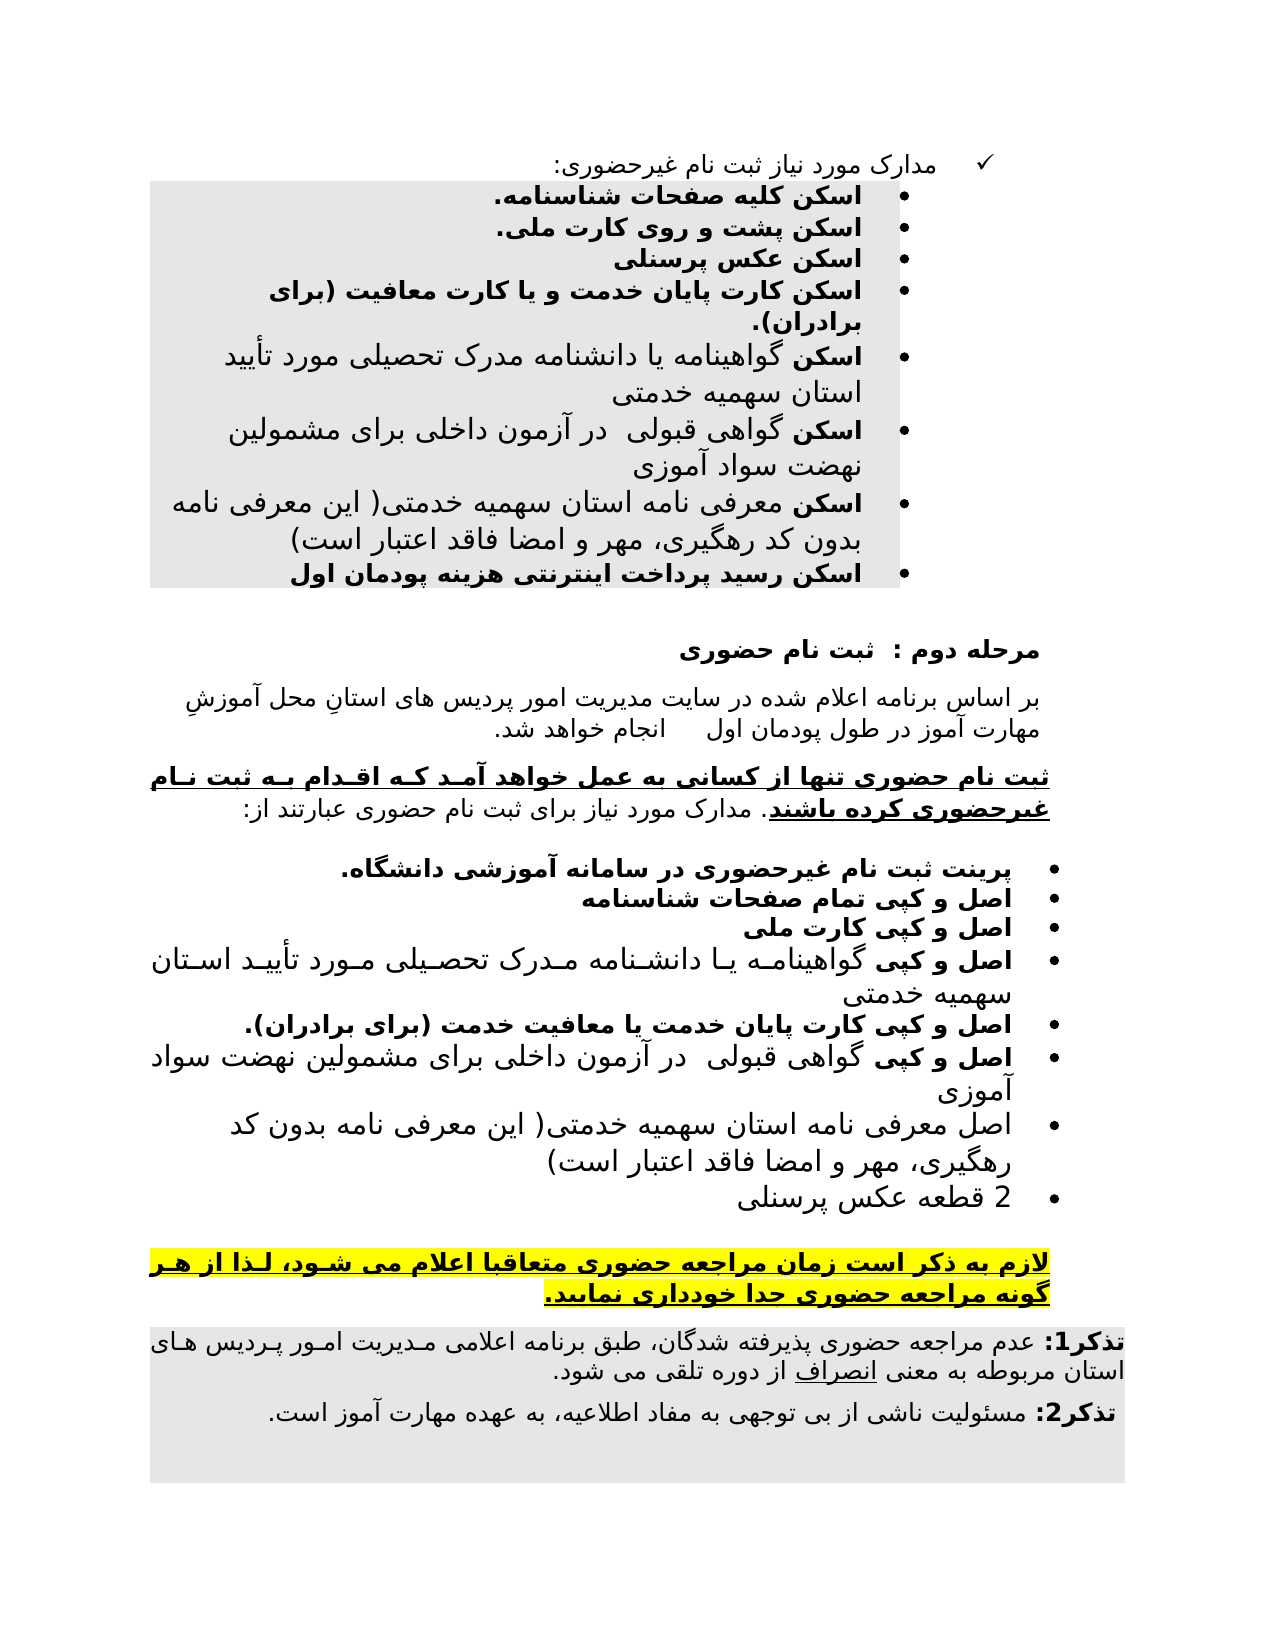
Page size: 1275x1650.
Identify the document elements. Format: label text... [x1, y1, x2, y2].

list اسکن پشت و روی کارت ملی. [150, 213, 900, 242]
list اصل معرفی نامه استان سهمیه خدمتی( این معرفی نامه بدون کد رهگیری، مهر و امضا فاقد اعتبار است) [150, 1107, 1050, 1178]
list اصل و کپی تمام صفحات شناسنامه [150, 884, 1050, 913]
list پرینت ثبت نام غیرحضوری در سامانه آموزشی دانشگاه. [150, 855, 1050, 884]
text تذکر2: مسئولیت ناشی از بی توجهی به مفاد اطلاعیه، به عهده مهارت آموز است. [150, 1398, 1125, 1427]
list 2 قطعه عکس پرسنلی [150, 1181, 1050, 1214]
list اسکن گواهی قبولی در آزمون داخلی برای مشمولین نهضت سواد آموزی [150, 412, 900, 483]
list اصل و کپی کارت ملی [150, 913, 1050, 942]
list اصل و کپی کارت پایان خدمت یا معافیت خدمت (برای برادران). [150, 1010, 1050, 1039]
list اسکن کارت پایان خدمت و یا کارت معافیت (برای برادران). [150, 276, 900, 336]
list اصل و کپی گواهینامه یا دانشنامه مدرک تحصیلی مورد تأیید استان سهمیه خدمتی [150, 942, 1050, 1010]
list ثبت نام حضوری تنها از کسانی به عمل خواهد آمد که اقدام به ثبت نام غیرحضوری کرده باشند. مدارک مورد نیاز برای ثبت نام حضوری عبارتند از: [150, 789, 1050, 823]
list اصل و کپی گواهی قبولی در آزمون داخلی برای مشمولین نهضت سواد آموزی [150, 1039, 1050, 1107]
list ثبت نام حضوری تنها از کسانی به عمل خواهد آمد که اقدام به ثبت نام غیرحضوری کرده باشند. مدارک مورد نیاز برای ثبت نام حضوری عبارتند از: [150, 763, 1050, 788]
text مرحله دوم : ثبت نام حضوری [150, 635, 1041, 664]
list اسکن کلیه صفحات شناسنامه. [150, 181, 900, 211]
list اسکن گواهینامه یا دانشنامه مدرک تحصیلی مورد تأیید استان سهمیه خدمتی [150, 339, 900, 409]
text بر اساس برنامه اعلام شده در سایت مدیریت امور پردیس های استانِ محل آموزشِ مهارت آموز در طول پودمان اول انجام خواهد شد. [150, 683, 1041, 744]
list لازم به ذکر است زمان مراجعه حضوری متعاقبا اعلام می شود، لذا از هر گونه مراجعه حضوری جدا خودداری نمایید. [150, 1277, 1050, 1308]
list اسکن رسید پرداخت اینترنتی هزینه پودمان اول [150, 559, 900, 588]
list اسکن معرفی نامه استان سهمیه خدمتی( این معرفی نامه بدون کد رهگیری، مهر و امضا فاقد اعتبار است) [150, 485, 900, 556]
text تذکر1: عدم مراجعه حضوری پذیرفته شدگان، طبق برنامه اعلامی مدیریت امور پردیس های استان مربوطه به معنی انصراف از دوره تلقی می شود. [150, 1327, 1125, 1386]
list مدارک مورد نیاز ثبت نام غیرحضوری: [150, 150, 975, 179]
list اسکن عکس پرسنلی [150, 244, 900, 273]
